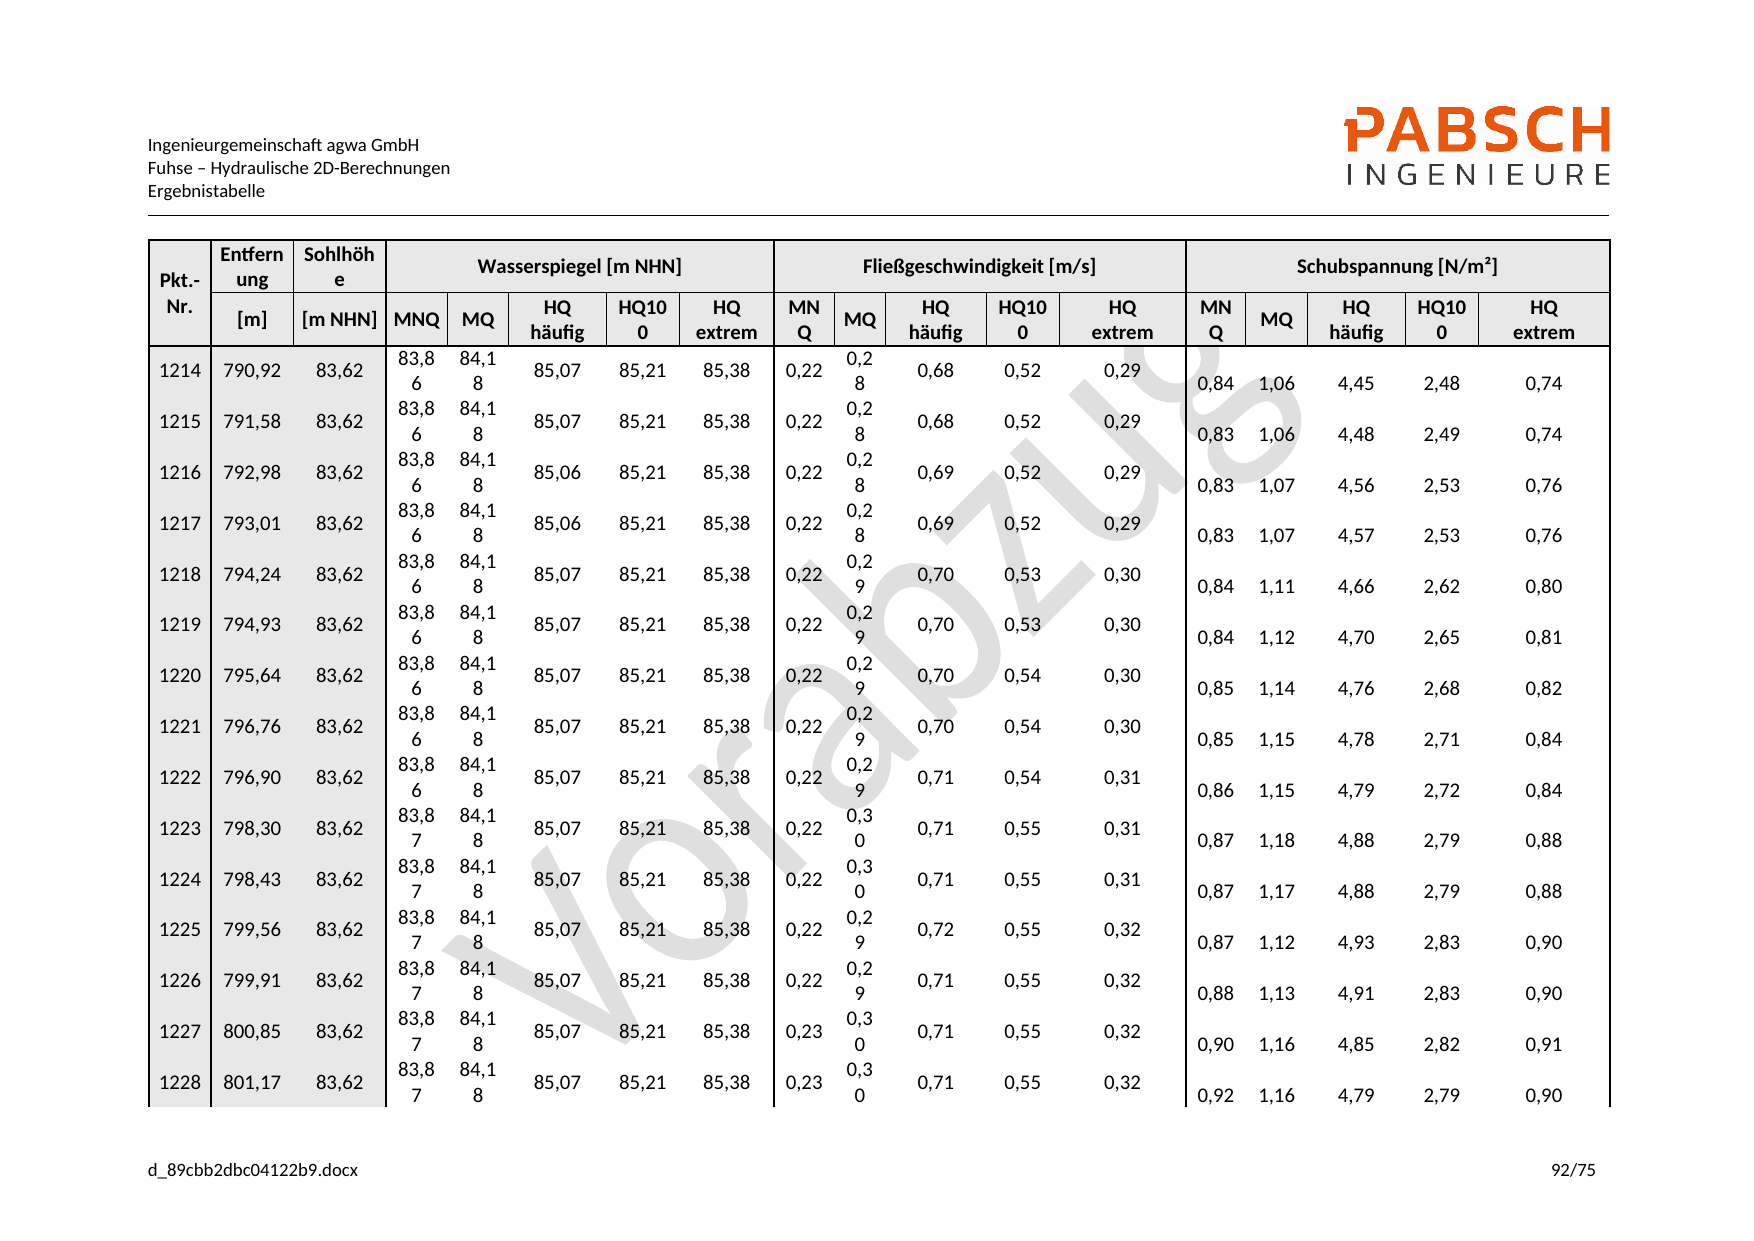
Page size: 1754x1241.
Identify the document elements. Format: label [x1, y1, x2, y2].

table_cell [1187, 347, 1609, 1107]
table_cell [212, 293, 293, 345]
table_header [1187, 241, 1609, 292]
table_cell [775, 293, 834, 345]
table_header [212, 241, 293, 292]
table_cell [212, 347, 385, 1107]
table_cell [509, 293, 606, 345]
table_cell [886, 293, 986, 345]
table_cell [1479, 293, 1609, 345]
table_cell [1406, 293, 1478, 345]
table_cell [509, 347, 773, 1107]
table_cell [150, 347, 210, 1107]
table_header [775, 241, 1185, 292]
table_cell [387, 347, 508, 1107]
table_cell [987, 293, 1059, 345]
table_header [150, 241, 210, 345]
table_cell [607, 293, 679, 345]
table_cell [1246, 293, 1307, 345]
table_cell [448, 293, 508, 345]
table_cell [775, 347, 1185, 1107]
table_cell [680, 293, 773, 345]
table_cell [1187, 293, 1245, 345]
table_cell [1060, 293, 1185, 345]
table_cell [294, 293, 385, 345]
picture [1343, 106, 1610, 185]
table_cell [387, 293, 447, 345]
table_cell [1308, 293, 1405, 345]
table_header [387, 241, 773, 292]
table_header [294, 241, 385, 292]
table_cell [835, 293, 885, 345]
